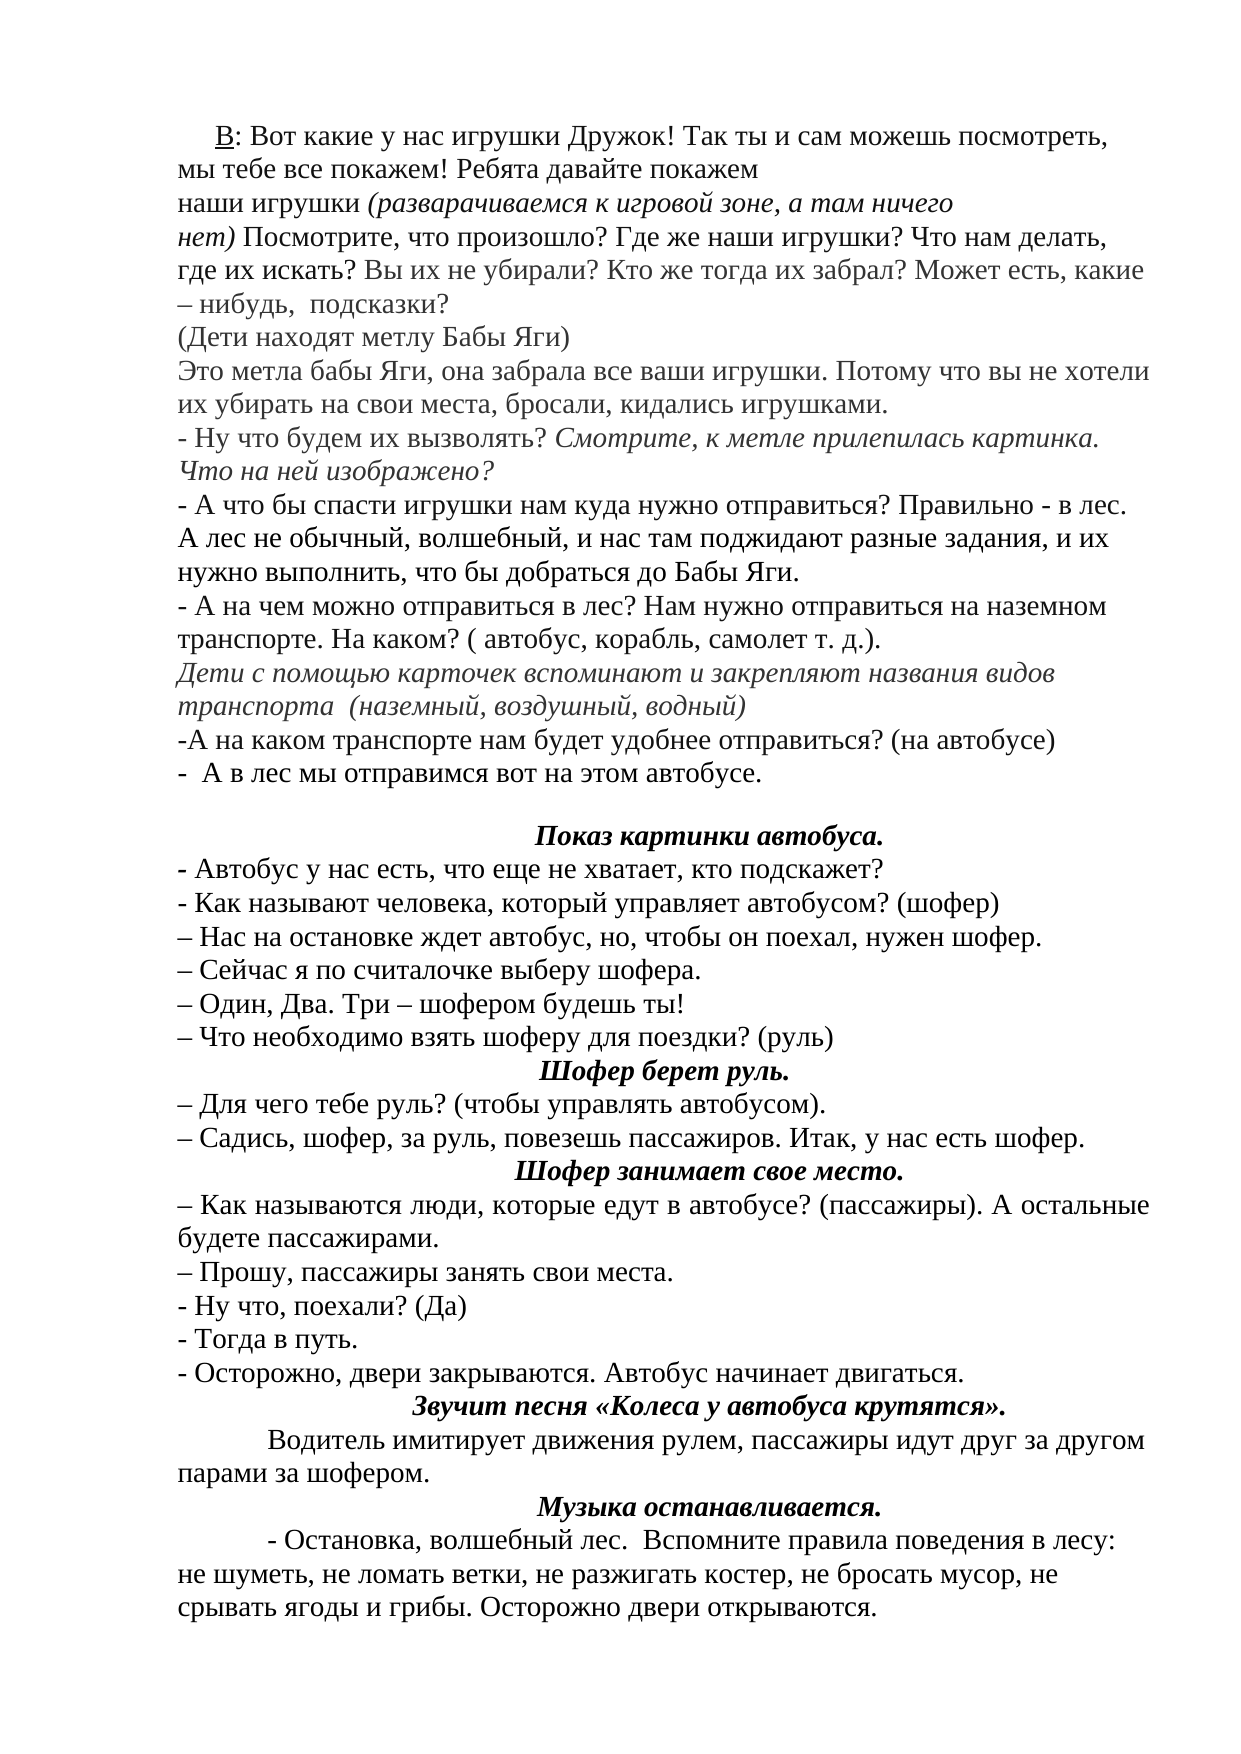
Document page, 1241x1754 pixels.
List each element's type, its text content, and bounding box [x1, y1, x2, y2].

text – Один, Два. Три – шофером будешь ты! [177, 986, 1152, 1019]
text Это метла бабы Яги, она забрала все ваши игрушки. Потому что вы не хотели их убирать на свои места, бросали, кидались игрушками. [177, 353, 1152, 420]
text Показ картинки автобуса. [177, 818, 1152, 852]
text -А на каком транспорте нам будет удобнее отправиться? (на автобусе) - А в лес мы отправимся вот на этом автобусе. [177, 722, 1152, 789]
text - А на чем можно отправиться в лес? Нам нужно отправиться на наземном транспорте. На каком? ( автобус, корабль, самолет т. д.). [177, 588, 1152, 655]
text Шофер занимает свое место. [177, 1153, 1152, 1187]
text Водитель имитирует движения рулем, пассажиры идут друг за другом парами за шофером. [177, 1422, 1152, 1489]
text (Дети находят метлу Бабы Яги) [177, 319, 1152, 353]
text Звучит песня «Колеса у автобуса крутятся». [177, 1388, 1152, 1422]
text – Нас на остановке ждет автобус, но, чтобы он поехал, нужен шофер. [177, 919, 1152, 952]
text - Как называют человека, который управляет автобусом? (шофер) [177, 885, 1152, 919]
text Шофер берет руль. [177, 1053, 1152, 1086]
text В: Вот какие у нас игрушки Дружок! Так ты и сам можешь посмотреть, мы тебе все покажем! Ребята давайте покажем наши игрушки (разварачиваемся к игровой зоне, а там ничего нет) Посмотрите, что произошло? Где же наши игрушки? Что нам делать, где их искать? Вы их не убирали? Кто же тогда их забрал? Может есть, какие – нибудь, подсказки? [177, 118, 1152, 319]
text – Сейчас я по считалочке выберу шофера. [177, 952, 1152, 986]
text - Осторожно, двери закрываются. Автобус начинает двигаться. [177, 1355, 1152, 1388]
text - Ну что будем их вызволять? Смотрите, к метле прилепилась картинка. Что на ней изображено? - А что бы спасти игрушки нам куда нужно отправиться? Правильно - в лес. А лес не обычный, волшебный, и нас там поджидают разные задания, и их нужно выполнить, что бы добраться до Бабы Яги. [177, 420, 1152, 588]
text – Как называются люди, которые едут в автобусе? (пассажиры). А остальные будете пассажирами. [177, 1187, 1152, 1254]
text – Садись, шофер, за руль, повезешь пассажиров. Итак, у нас есть шофер. [177, 1120, 1152, 1153]
text – Что необходимо взять шоферу для поездки? (руль) [177, 1019, 1152, 1053]
text - Автобус у нас есть, что еще не хватает, кто подскажет? [177, 852, 1152, 885]
text - Тогда в путь. [177, 1321, 1152, 1355]
text – Для чего тебе руль? (чтобы управлять автобусом). [177, 1086, 1152, 1120]
text Музыка останавливается. [177, 1489, 1152, 1522]
text - Остановка, волшебный лес. Вспомните правила поведения в лесу: не шуметь, не ломать ветки, не разжигать костер, не бросать мусор, не срывать ягоды и грибы. Осторожно двери открываются. [177, 1522, 1152, 1623]
text - Ну что, поехали? (Да) [177, 1288, 1152, 1321]
text Дети с помощью карточек вспоминают и закрепляют названия видов транспорта (наземный, воздушный, водный) [177, 655, 1152, 722]
text – Прошу, пассажиры занять свои места. [177, 1254, 1152, 1288]
